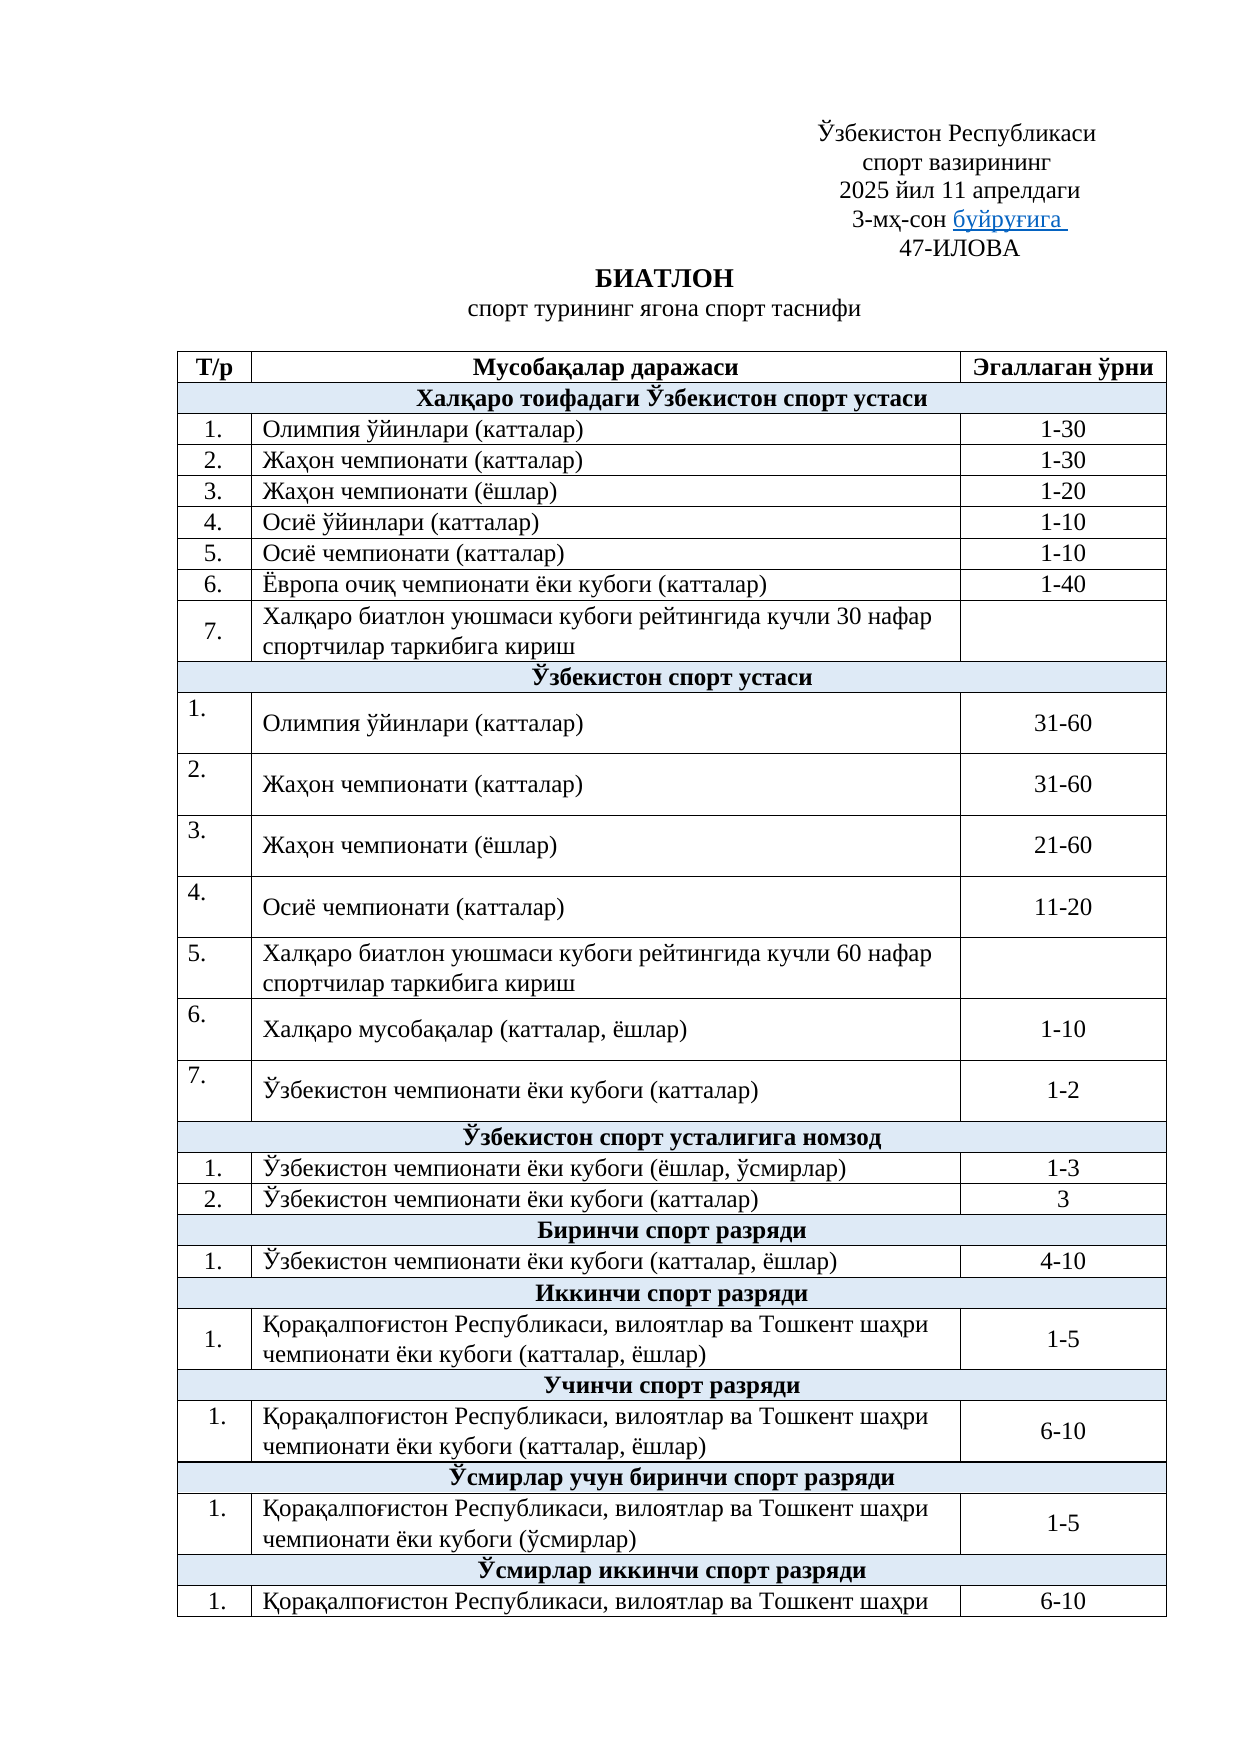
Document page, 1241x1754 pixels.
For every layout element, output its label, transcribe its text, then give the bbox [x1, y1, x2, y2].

table_cell Ўзбекистон чемпионати ёки кубоги (катталар) [252, 1184, 960, 1214]
table_cell 31-60 [961, 693, 1166, 753]
table_cell 1-30 [961, 414, 1166, 444]
table_cell Халқаро тоифадаги Ўзбекистон спорт устаси [178, 383, 1166, 413]
table_cell Қорақалпоғистон Республикаси, вилоятлар ва Тошкент шаҳри чемпионати ёки кубоги (катталар, ёшлар) [252, 1309, 960, 1369]
table_cell Олимпия ўйинлари (катталар) [252, 693, 960, 753]
table_cell [178, 570, 251, 600]
table_cell [178, 1309, 251, 1369]
table_cell 1. [178, 1246, 251, 1277]
text Ўзбекистон Республикаси спорт вазирининг 2025 йил 11 апрелдаги 3-мҳ-сон буйруғига 47-ИЛОВА [768, 118, 1152, 262]
table_cell [178, 539, 251, 568]
table_cell Ўсмирлар иккинчи спорт разряди [178, 1555, 1166, 1585]
table_cell 1-10 [961, 507, 1166, 537]
table_cell [961, 938, 1166, 998]
table_cell 21-60 [961, 816, 1166, 876]
table_cell Осиё чемпионати (катталар) [252, 877, 960, 937]
text спорт турининг ягона спорт таснифи [177, 293, 1152, 322]
table_cell 1-5 [961, 1494, 1166, 1554]
table_cell Ўзбекистон чемпионати ёки кубоги (катталар) [252, 1061, 960, 1121]
table_cell 1-30 [961, 445, 1166, 475]
table_cell 1-5 [961, 1309, 1166, 1369]
table_cell 3 [961, 1184, 1166, 1214]
table_cell 11-20 [961, 877, 1166, 937]
table_cell [178, 1586, 251, 1616]
table_cell [178, 601, 251, 661]
table_cell [178, 877, 251, 937]
table_cell [178, 816, 251, 876]
table_cell 6-10 [961, 1401, 1166, 1461]
table_cell [178, 693, 251, 753]
table_cell Жаҳон чемпионати (катталар) [252, 445, 960, 475]
table_cell Ўсмирлар учун биринчи спорт разряди [178, 1463, 1166, 1492]
table_cell 31-60 [961, 754, 1166, 814]
table_cell Жаҳон чемпионати (ёшлар) [252, 816, 960, 876]
table_cell [178, 1153, 251, 1183]
table_cell [178, 1401, 251, 1461]
table_cell Ўзбекистон чемпионати ёки кубоги (ёшлар, ўсмирлар) [252, 1153, 960, 1183]
table_cell [178, 445, 251, 475]
table_cell 6-10 [961, 1586, 1166, 1616]
table_cell [178, 507, 251, 537]
table_cell [178, 476, 251, 506]
table_cell Ўзбекистон спорт усталигига номзод [178, 1122, 1166, 1152]
table_cell 1-3 [961, 1153, 1166, 1183]
table_header Т/р [178, 352, 251, 382]
table_cell 1-10 [961, 999, 1166, 1059]
table_cell Қорақалпоғистон Республикаси, вилоятлар ва Тошкент шаҳри чемпионати ёки кубоги (катталар, ёшлар) [252, 1401, 960, 1461]
table_cell [961, 601, 1166, 661]
table_cell [178, 1184, 251, 1214]
table_cell [178, 1061, 251, 1121]
table_cell Жаҳон чемпионати (ёшлар) [252, 476, 960, 506]
table_cell Халқаро биатлон уюшмаси кубоги рейтингида кучли 30 нафар спортчилар таркибига кириш [252, 601, 960, 661]
table_cell [178, 414, 251, 444]
table_cell 1-10 [961, 539, 1166, 568]
table_cell 4-10 [961, 1246, 1166, 1277]
table_cell Халқаро биатлон уюшмаси кубоги рейтингида кучли 60 нафар спортчилар таркибига кириш [252, 938, 960, 998]
table_cell Олимпия ўйинлари (катталар) [252, 414, 960, 444]
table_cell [252, 1586, 960, 1616]
table_cell [178, 999, 251, 1059]
table_cell Иккинчи спорт разряди [178, 1278, 1166, 1308]
table_cell Осиё ўйинлари (катталар) [252, 507, 960, 537]
text БИАТЛОН [177, 262, 1152, 293]
table_cell 1-40 [961, 570, 1166, 600]
table_cell [178, 1494, 251, 1554]
table_header Эгаллаган ўрни [961, 352, 1166, 382]
table_cell 1-2 [961, 1061, 1166, 1121]
table_cell Халқаро мусобақалар (катталар, ёшлар) [252, 999, 960, 1059]
table_header Мусобақалар даражаси [252, 352, 960, 382]
table_cell Ўзбекистон спорт устаси [178, 662, 1166, 692]
table_cell Жаҳон чемпионати (катталар) [252, 754, 960, 814]
table_cell Ёвропа очиқ чемпионати ёки кубоги (катталар) [252, 570, 960, 600]
table_cell Биринчи спорт разряди [178, 1215, 1166, 1245]
table_cell [178, 938, 251, 998]
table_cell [252, 1494, 960, 1554]
table_cell 1-20 [961, 476, 1166, 506]
table_cell Осиё чемпионати (катталар) [252, 539, 960, 568]
table_cell Учинчи спорт разряди [178, 1370, 1166, 1400]
table_cell [178, 754, 251, 814]
table_cell Ўзбекистон чемпионати ёки кубоги (катталар, ёшлар) [252, 1246, 960, 1277]
